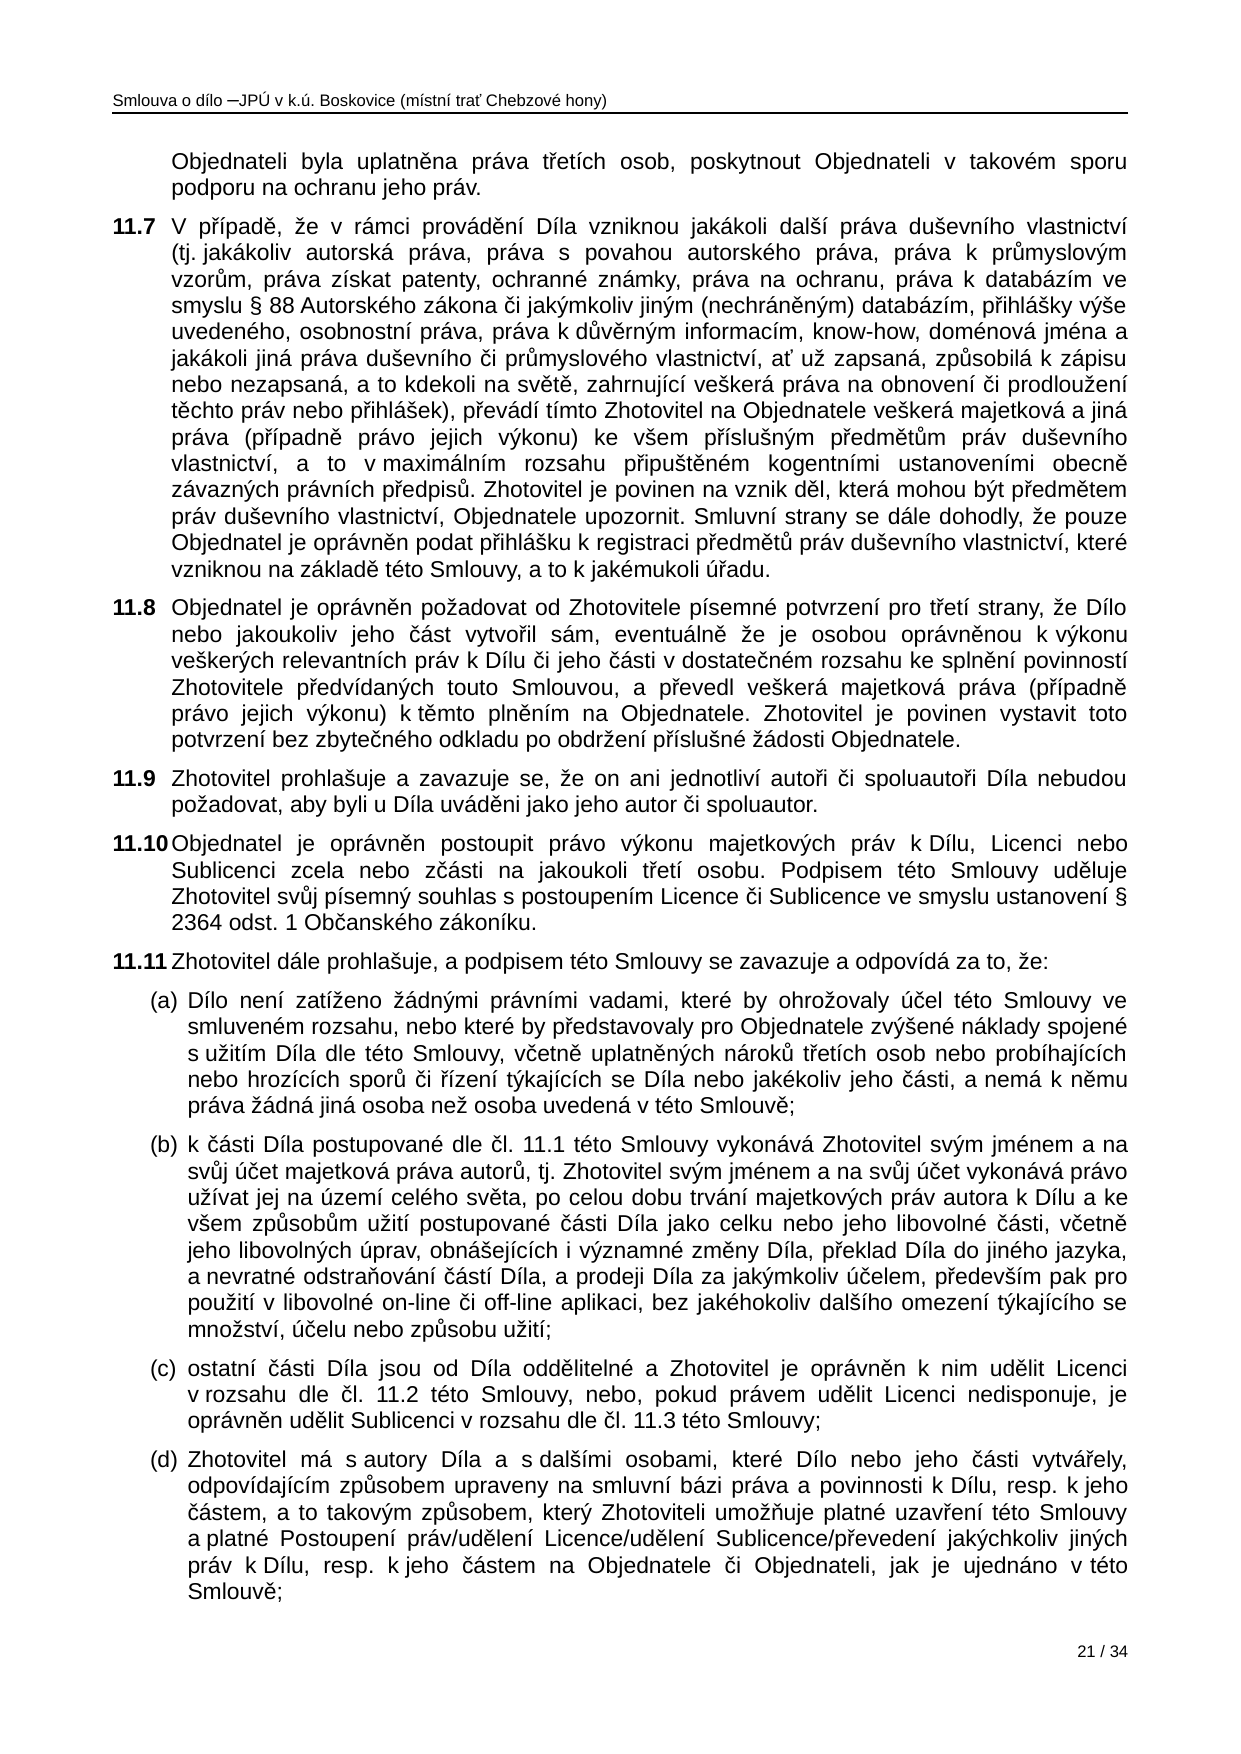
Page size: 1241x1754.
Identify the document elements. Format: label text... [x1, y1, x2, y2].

text Objednatel je oprávněn požadovat od Zhotovitele písemné potvrzení pro třetí strany, že Dílo nebo jakoukoliv jeho část vytvořil sám, eventuálně že je osobou oprávněnou k výkonu veškerých relevantních práv k Dílu či jeho části v dostatečném rozsahu ke splnění povinností Zhotovitele předvídaných touto Smlouvou, a převedl veškerá majetková práva (případně právo jejich výkonu) k těmto plněním na Objednatele. Zhotovitel je povinen vystavit toto potvrzení bez zbytečného odkladu po obdržení příslušné žádosti Objednatele. [112, 594, 1128, 752]
text V případě, že v rámci provádění Díla vzniknou jakákoli další práva duševního vlastnictví (tj. jakákoliv autorská práva, práva s povahou autorského práva, práva k průmyslovým vzorům, práva získat patenty, ochranné známky, práva na ochranu, práva k databázím ve smyslu § 88 Autorského zákona či jakýmkoliv jiným (nechráněným) databázím, přihlášky výše uvedeného, osobnostní práva, práva k důvěrným informacím, know-how, doménová jména a jakákoli jiná práva duševního či průmyslového vlastnictví, ať už zapsaná, způsobilá k zápisu nebo nezapsaná, a to kdekoli na světě, zahrnující veškerá práva na obnovení či prodloužení těchto práv nebo přihlášek), převádí tímto Zhotovitel na Objednatele veškerá majetková a jiná práva (případně právo jejich výkonu) ke všem příslušným předmětům práv duševního vlastnictví, a to v maximálním rozsahu připuštěném kogentními ustanoveními obecně závazných právních předpisů. Zhotovitel je povinen na vznik děl, která mohou být předmětem práv duševního vlastnictví, Objednatele upozornit. Smluvní strany se dále dohodly, že pouze Objednatel je oprávněn podat přihlášku k registraci předmětů práv duševního vlastnictví, které vzniknou na základě této Smlouvy, a to k jakémukoli úřadu. [112, 213, 1128, 582]
text Objednatel je oprávněn postoupit právo výkonu majetkových práv k Dílu, Licenci nebo Sublicenci zcela nebo zčásti na jakoukoli třetí osobu. Podpisem této Smlouvy uděluje Zhotovitel svůj písemný souhlas s postoupením Licence či Sublicence ve smyslu ustanovení § 2364 odst. 1 Občanského zákoníku. [112, 830, 1128, 936]
list Dílo není zatíženo žádnými právními vadami, které by ohrožovaly účel této Smlouvy ve smluveném rozsahu, nebo které by představovaly pro Objednatele zvýšené náklady spojené s užitím Díla dle této Smlouvy, včetně uplatněných nároků třetích osob nebo probíhajících nebo hrozících sporů či řízení týkajících se Díla nebo jakékoliv jeho části, a nemá k němu práva žádná jiná osoba než osoba uvedená v této Smlouvě; [150, 987, 1128, 1119]
list Zhotovitel má s autory Díla a s dalšími osobami, které Dílo nebo jeho části vytvářely, odpovídajícím způsobem upraveny na smluvní bázi práva a povinnosti k Dílu, resp. k jeho částem, a to takovým způsobem, který Zhotoviteli umožňuje platné uzavření této Smlouvy a platné Postoupení práv/udělení Licence/udělení Sublicence/převedení jakýchkoliv jiných práv k Dílu, resp. k jeho částem na Objednatele či Objednateli, jak je ujednáno v této Smlouvě; [150, 1446, 1128, 1604]
list k části Díla postupované dle čl. 11.1 této Smlouvy vykonává Zhotovitel svým jménem a na svůj účet majetková práva autorů, tj. Zhotovitel svým jménem a na svůj účet vykonává právo užívat jej na území celého světa, po celou dobu trvání majetkových práv autora k Dílu a ke všem způsobům užití postupované části Díla jako celku nebo jeho libovolné části, včetně jeho libovolných úprav, obnášejících i významné změny Díla, překlad Díla do jiného jazyka, a nevratné odstraňování částí Díla, a prodeji Díla za jakýmkoliv účelem, především pak pro použití v libovolné on-line či off-line aplikaci, bez jakéhokoliv dalšího omezení týkajícího se množství, účelu nebo způsobu užití; [150, 1131, 1128, 1342]
text Zhotovitel dále prohlašuje, a podpisem této Smlouvy se zavazuje a odpovídá za to, že: [112, 948, 1128, 974]
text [112, 148, 1128, 200]
list ostatní části Díla jsou od Díla oddělitelné a Zhotovitel je oprávněn k nim udělit Licenci v rozsahu dle čl. 11.2 této Smlouvy, nebo, pokud právem udělit Licenci nedisponuje, je oprávněn udělit Sublicenci v rozsahu dle čl. 11.3 této Smlouvy; [150, 1354, 1128, 1434]
text Zhotovitel prohlašuje a zavazuje se, že on ani jednotliví autoři či spoluautoři Díla nebudou požadovat, aby byli u Díla uváděni jako jeho autor či spoluautor. [112, 765, 1128, 818]
